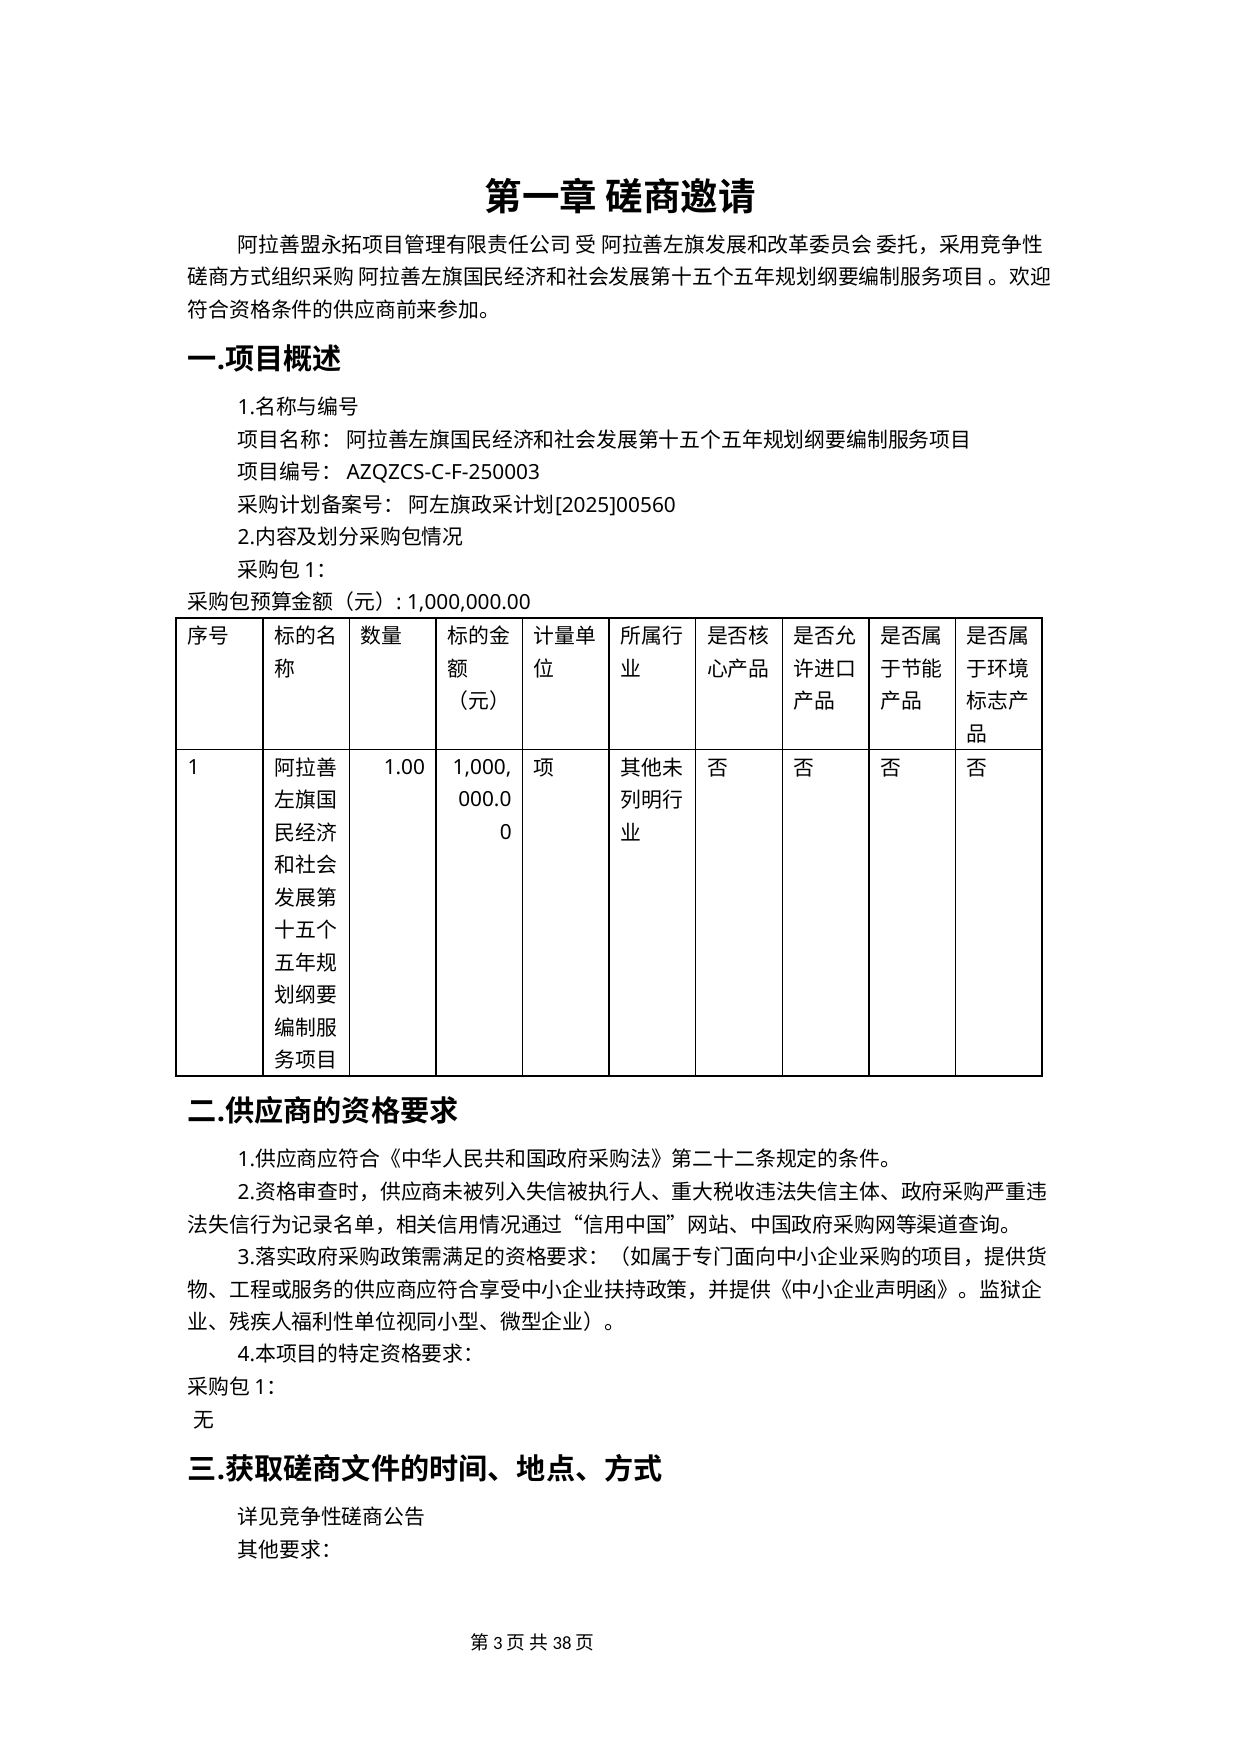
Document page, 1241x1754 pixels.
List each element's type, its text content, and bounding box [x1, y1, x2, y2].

table_header 序号 [177, 619, 262, 748]
text 采购包1： [187, 1369, 1053, 1402]
table_header 标的金额 （元） [437, 619, 522, 748]
text 三.获取磋商文件的时间、地点、方式 [187, 1434, 1053, 1499]
text 无 [187, 1402, 1053, 1434]
text 4.本项目的特定资格要求： [187, 1337, 1053, 1369]
table_cell 否 [696, 750, 782, 1075]
table_header 计量单位 [523, 619, 608, 748]
table_header 是否属于节能产品 [870, 619, 955, 748]
text 2.内容及划分采购包情况 [187, 519, 1053, 552]
table_cell 阿拉善左旗国民经济和社会发展第十五个五年规划纲要编制服务项目 [264, 750, 349, 1075]
table_cell 项 [523, 750, 608, 1075]
text 1.名称与编号 [187, 389, 1053, 422]
text 二.供应商的资格要求 [187, 1077, 1053, 1142]
table_cell 否 [783, 750, 868, 1075]
table_cell 否 [870, 750, 955, 1075]
table_header 所属行业 [610, 619, 695, 748]
text 3.落实政府采购政策需满足的资格要求：（如属于专门面向中小企业采购的项目，提供货物、工程或服务的供应商应符合享受中小企业扶持政策，并提供《中小企业声明函》。监狱企业、残疾人福利性单位视同小型、微型企业）。 [187, 1239, 1053, 1337]
text 项目编号： AZQZCS-C-F-250003 [187, 454, 1053, 487]
text 2.资格审查时，供应商未被列入失信被执行人、重大税收违法失信主体、政府采购严重违法失信行为记录名单，相关信用情况通过“信用中国”网站、中国政府采购网等渠道查询。 [187, 1174, 1053, 1239]
text 采购计划备案号： 阿左旗政采计划[2025]00560 [187, 487, 1053, 519]
table_header 是否核心产品 [696, 619, 782, 748]
text 项目名称： 阿拉善左旗国民经济和社会发展第十五个五年规划纲要编制服务项目 [187, 422, 1053, 454]
text 第一章 磋商邀请 [187, 162, 1053, 227]
text 一.项目概述 [187, 324, 1053, 389]
table_cell 其他未列明行业 [610, 750, 695, 1075]
table_cell 1.00 [350, 750, 435, 1075]
table_header 是否属于环境标志产品 [956, 619, 1041, 748]
text 详见竞争性磋商公告 [187, 1499, 1053, 1532]
text 1.供应商应符合《中华人民共和国政府采购法》第二十二条规定的条件。 [187, 1142, 1053, 1174]
table_header 是否允许进口产品 [783, 619, 868, 748]
text 采购包预算金额（元）: 1,000,000.00 [187, 584, 1053, 617]
text 其他要求： [187, 1532, 1053, 1564]
table_cell 否 [956, 750, 1041, 1075]
table_header 标的名称 [264, 619, 349, 748]
table_header 数量 [350, 619, 435, 748]
text 阿拉善盟永拓项目管理有限责任公司 受 阿拉善左旗发展和改革委员会 委托，采用竞争性磋商方式组织采购 阿拉善左旗国民经济和社会发展第十五个五年规划纲要编制服务项目 。欢迎符合资格条件的供应商前来参加。 [187, 227, 1053, 324]
text 采购包1： [187, 552, 1053, 584]
table_cell 1,000,000.00 [437, 750, 522, 1075]
table_cell 1 [177, 750, 262, 1075]
